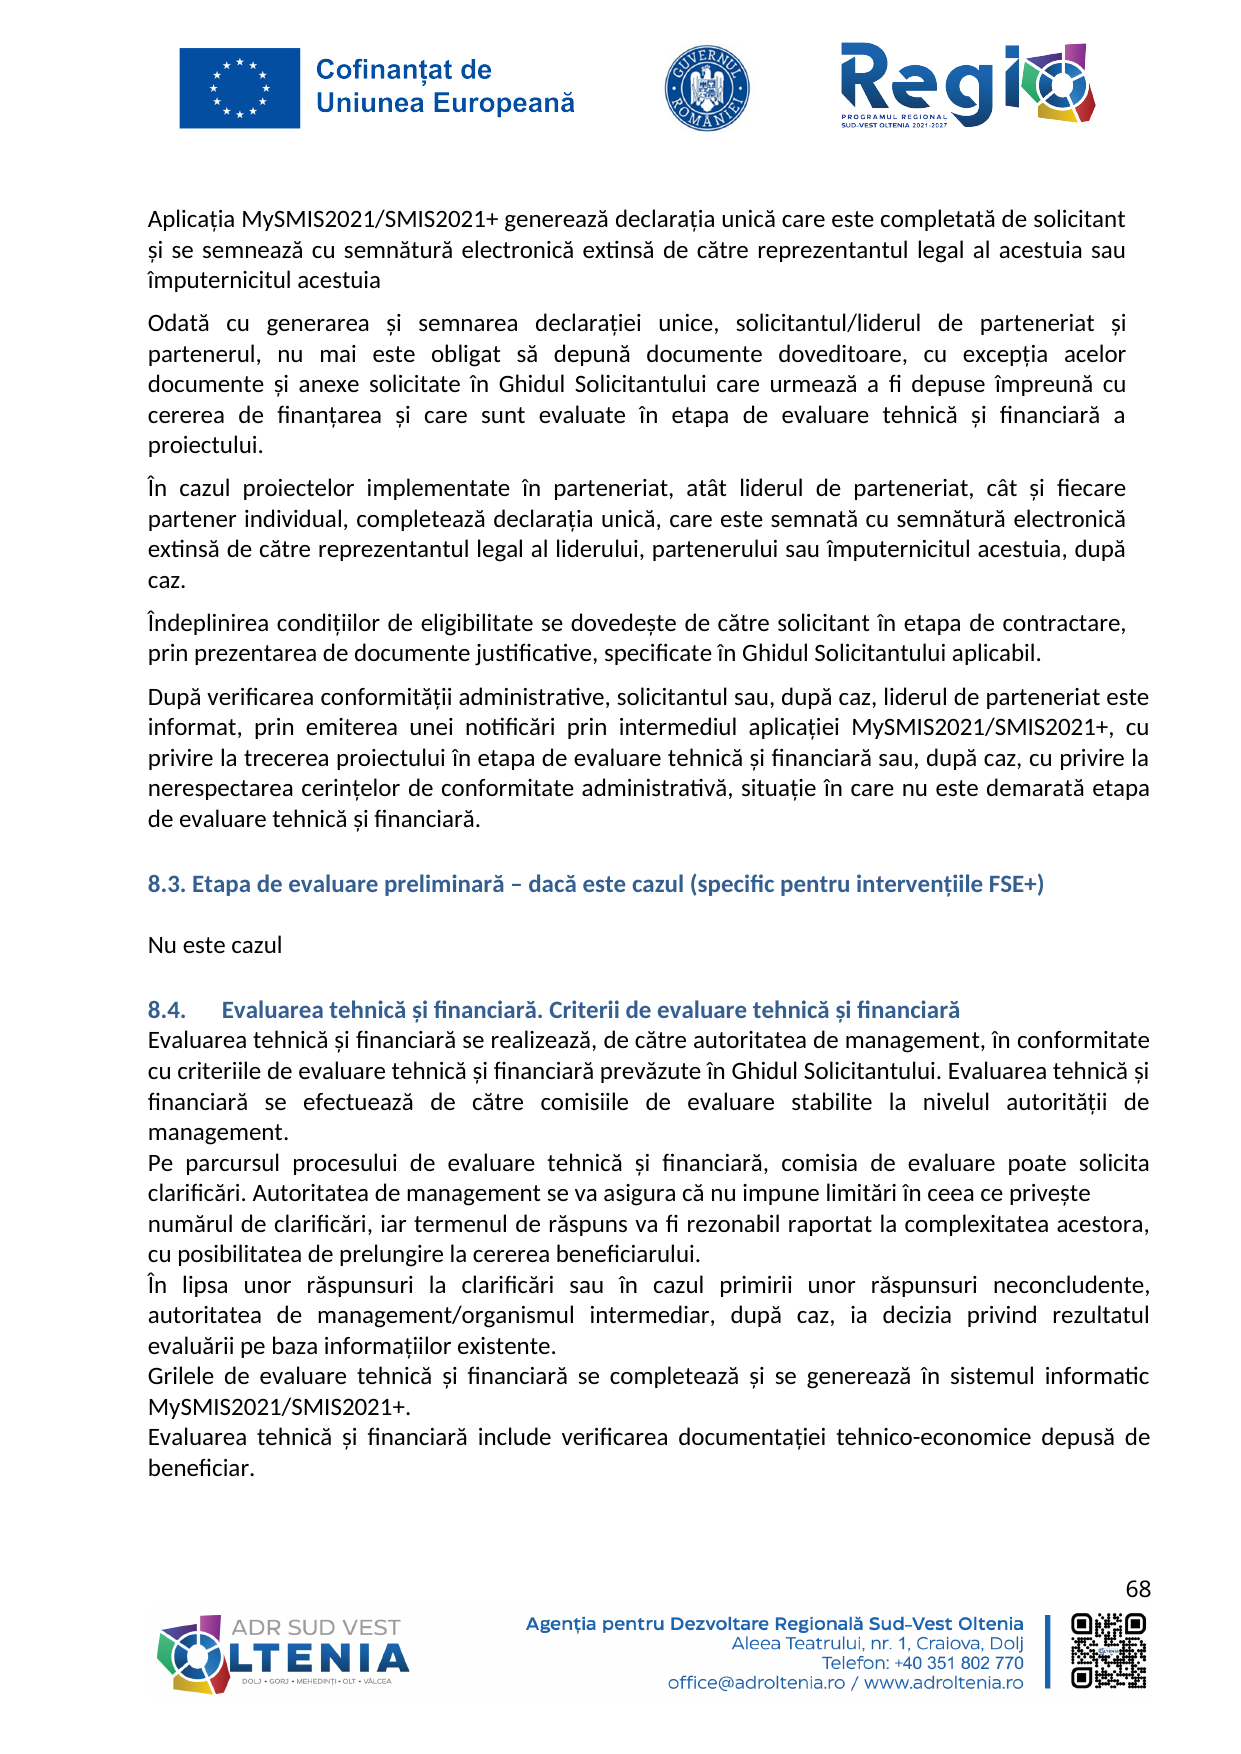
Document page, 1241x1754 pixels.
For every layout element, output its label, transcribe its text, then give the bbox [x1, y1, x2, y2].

text numărul de clarificări, iar termenul de răspuns va fi rezonabil raportat la complexitatea acestora, cu posibilitatea de prelungire la cererea beneficiarului. [148, 1208, 1152, 1269]
picture [660, 43, 755, 133]
text Îndeplinirea condițiilor de eligibilitate se dovedește de către solicitant în etapa de contractare, prin prezentarea de documente justificative, specificate în Ghidul Solicitantului aplicabil. [148, 607, 1128, 668]
text Odată cu generarea și semnarea declarației unice, solicitantul/liderul de parteneriat și partenerul, nu mai este obligat să depună documente doveditoare, cu excepția acelor documente și anexe solicitate în Ghidul Solicitantului care urmează a fi depuse împreună cu cererea de finanțarea și care sunt evaluate în etapa de evaluare tehnică și financiară a proiectului. [148, 307, 1128, 460]
text Evaluarea tehnică și financiară include verificarea documentației tehnico-economice depusă de beneficiar. [148, 1421, 1152, 1482]
text După verificarea conformității administrative, solicitantul sau, după caz, liderul de parteneriat este informat, prin emiterea unei notificări prin intermediul aplicației MySMIS2021/SMIS2021+, cu privire la trecerea proiectului în etapa de evaluare tehnică și financiară sau, după caz, cu privire la nerespectarea cerințelor de conformitate administrativă, situație în care nu este demarată etapa de evaluare tehnică și financiară. [148, 681, 1152, 833]
text Nu este cazul [148, 929, 1152, 959]
text Grilele de evaluare tehnică și financiară se completează și se generează în sistemul informatic MySMIS2021/SMIS2021+. [148, 1360, 1152, 1421]
subtitle 8.3. Etapa de evaluare preliminară – dacă este cazul (specific pentru intervențiile FSE+) [148, 868, 1152, 898]
text Pe parcursul procesului de evaluare tehnică și financiară, comisia de evaluare poate solicita clarificări. Autoritatea de management se va asigura că nu impune limitări în ceea ce privește [148, 1147, 1152, 1208]
picture [174, 43, 577, 132]
picture [839, 41, 1098, 131]
subtitle 8.4. Evaluarea tehnică și financiară. Criterii de evaluare tehnică și financiară [148, 994, 1152, 1025]
picture [147, 1604, 1151, 1701]
text Evaluarea tehnică și financiară se realizează, de către autoritatea de management, în conformitate cu criteriile de evaluare tehnică și financiară prevăzute în Ghidul Solicitantului. Evaluarea tehnică și financiară se efectuează de către comisiile de evaluare stabilite la nivelul autorității de management. [148, 1025, 1152, 1147]
text Aplicația MySMIS2021/SMIS2021+ generează declarația unică care este completată de solicitant și se semnează cu semnătură electronică extinsă de către reprezentantul legal al acestuia sau împuternicitul acestuia [148, 203, 1128, 295]
text În lipsa unor răspunsuri la clarificări sau în cazul primirii unor răspunsuri neconcludente, autoritatea de management/organismul intermediar, după caz, ia decizia privind rezultatul evaluării pe baza informațiilor existente. [148, 1269, 1152, 1360]
text În cazul proiectelor implementate în parteneriat, atât liderul de parteneriat, cât și fiecare partener individual, completează declarația unică, care este semnată cu semnătură electronică extinsă de către reprezentantul legal al liderului, partenerului sau împuternicitul acestuia, după caz. [148, 472, 1128, 594]
